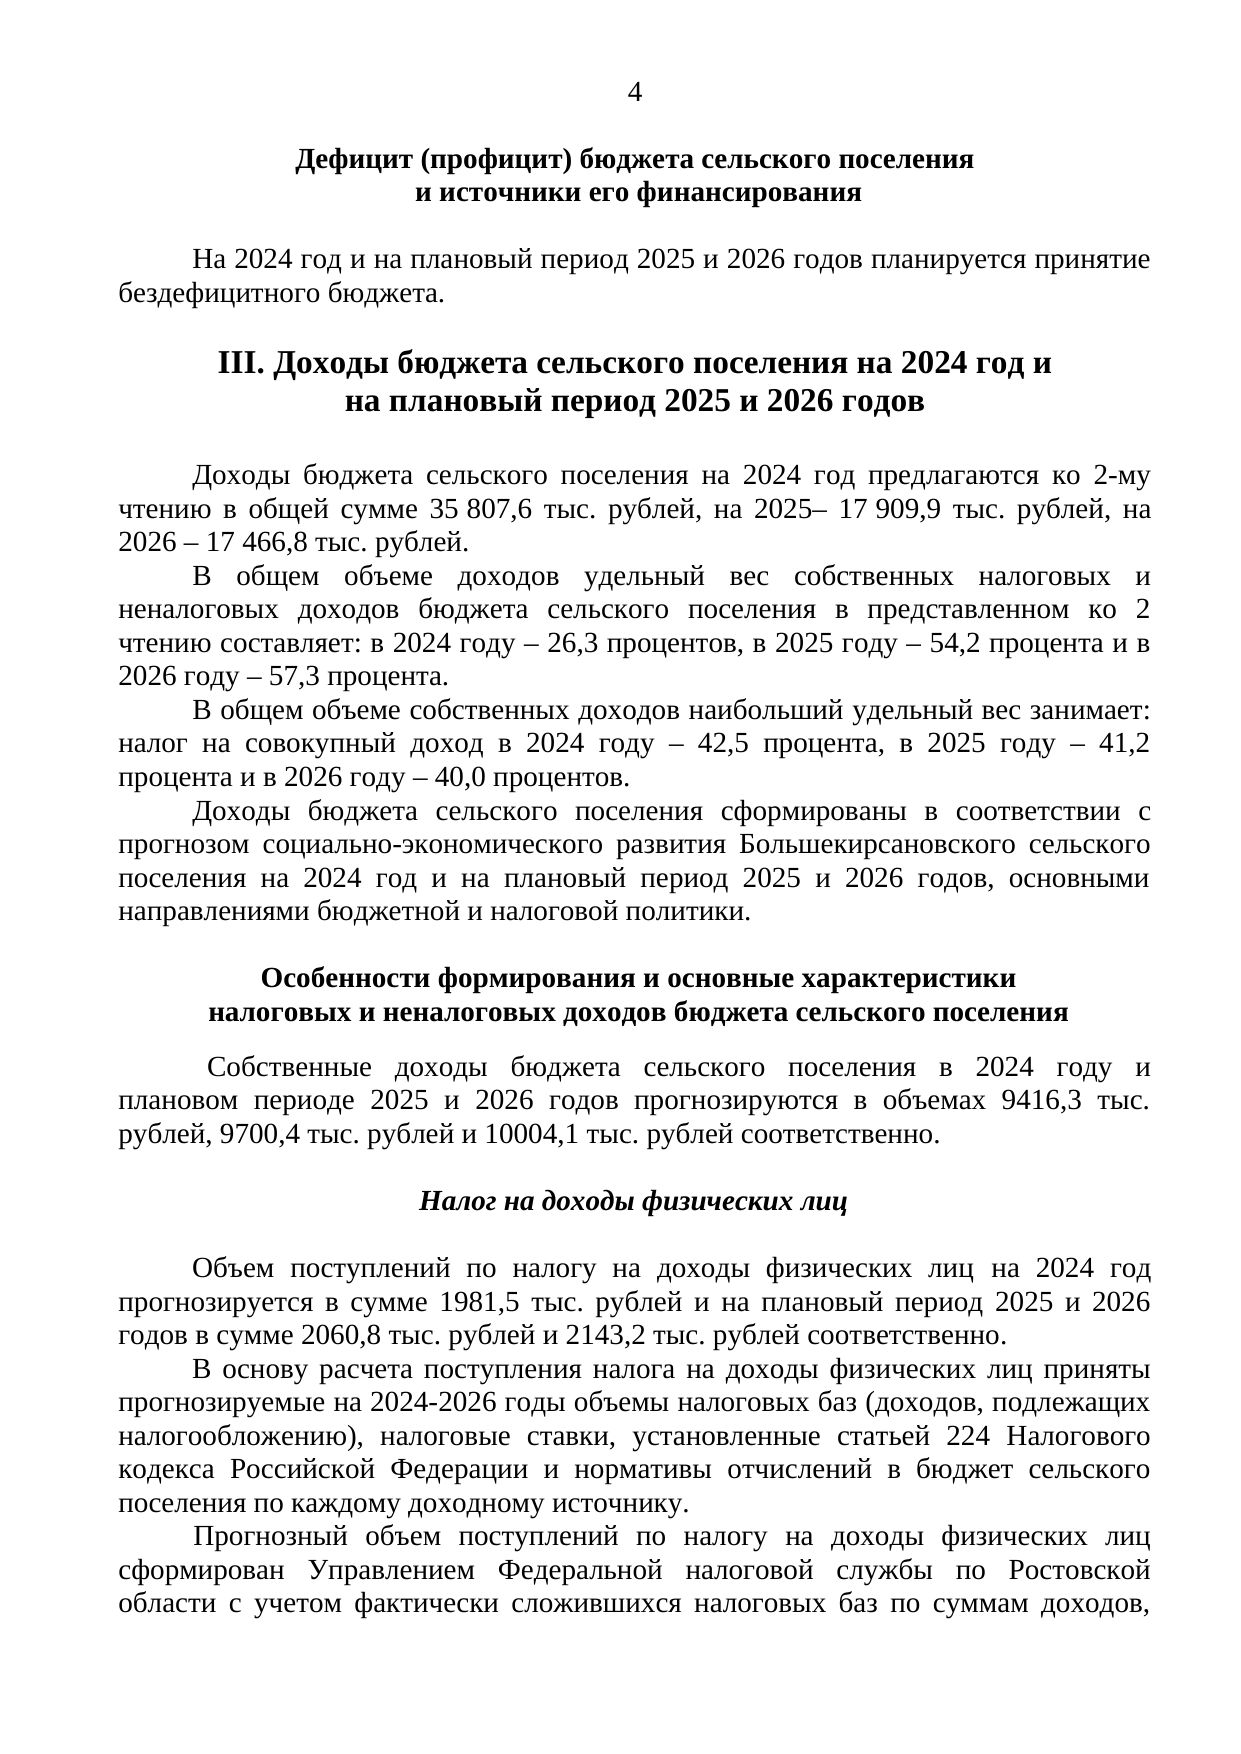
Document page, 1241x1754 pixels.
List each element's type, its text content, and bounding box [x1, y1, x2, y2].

text Доходы бюджета сельского поселения на 2024 год предлагаются ко 2-му чтению в общей сумме 35 807,6 тыс. рублей, на 2025– 17 909,9 тыс. рублей, на 2026 – 17 466,8 тыс. рублей. [118, 457, 1152, 558]
text Доходы бюджета сельского поселения сформированы в соответствии с прогнозом социально-экономического развития Большекирсановского сельского поселения на 2024 год и на плановый период 2025 и 2026 годов, основными направлениями бюджетной и налоговой политики. [118, 793, 1152, 927]
text Особенности формирования и основные характеристики [118, 960, 1152, 994]
text На 2024 год и на плановый период 2025 и 2026 годов планируется принятие бездефицитного бюджета. [118, 242, 1152, 309]
text налоговых и неналоговых доходов бюджета сельского поселения [118, 994, 1152, 1027]
text Объем поступлений по налогу на доходы физических лиц на 2024 год прогнозируется в сумме 1981,5 тыс. рублей и на плановый период 2025 и 2026 годов в сумме 2060,8 тыс. рублей и 2143,2 тыс. рублей соответственно. [118, 1250, 1152, 1351]
text на плановый период 2025 и 2026 годов [118, 381, 1152, 419]
text Дефицит (профицит) бюджета сельского поселения [118, 141, 1152, 174]
text Налог на доходы физических лиц [118, 1183, 1152, 1217]
text В основу расчета поступления налога на доходы физических лиц приняты прогнозируемые на 2024-2026 годы объемы налоговых баз (доходов, подлежащих налогообложению), налоговые ставки, установленные статьей 224 Налогового кодекса Российской Федерации и нормативы отчислений в бюджет сельского поселения по каждому доходному источнику. [118, 1351, 1152, 1518]
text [118, 1518, 1152, 1619]
text В общем объеме собственных доходов наибольший удельный вес занимает: налог на совокупный доход в 2024 году – 42,5 процента, в 2025 году – 41,2 процента и в 2026 году – 40,0 процентов. [118, 692, 1152, 793]
text Собственные доходы бюджета сельского поселения в 2024 году и плановом периоде 2025 и 2026 годов прогнозируются в объемах 9416,3 тыс. рублей, 9700,4 тыс. рублей и 10004,1 тыс. рублей соответственно. [118, 1049, 1152, 1149]
text и источники его финансирования [118, 174, 1152, 208]
text III. Доходы бюджета сельского поселения на 2024 год и [118, 342, 1152, 381]
text В общем объеме доходов удельный вес собственных налоговых и неналоговых доходов бюджета сельского поселения в представленном ко 2 чтению составляет: в 2024 году – 26,3 процентов, в 2025 году – 54,2 процента и в 2026 году – 57,3 процента. [118, 558, 1152, 692]
